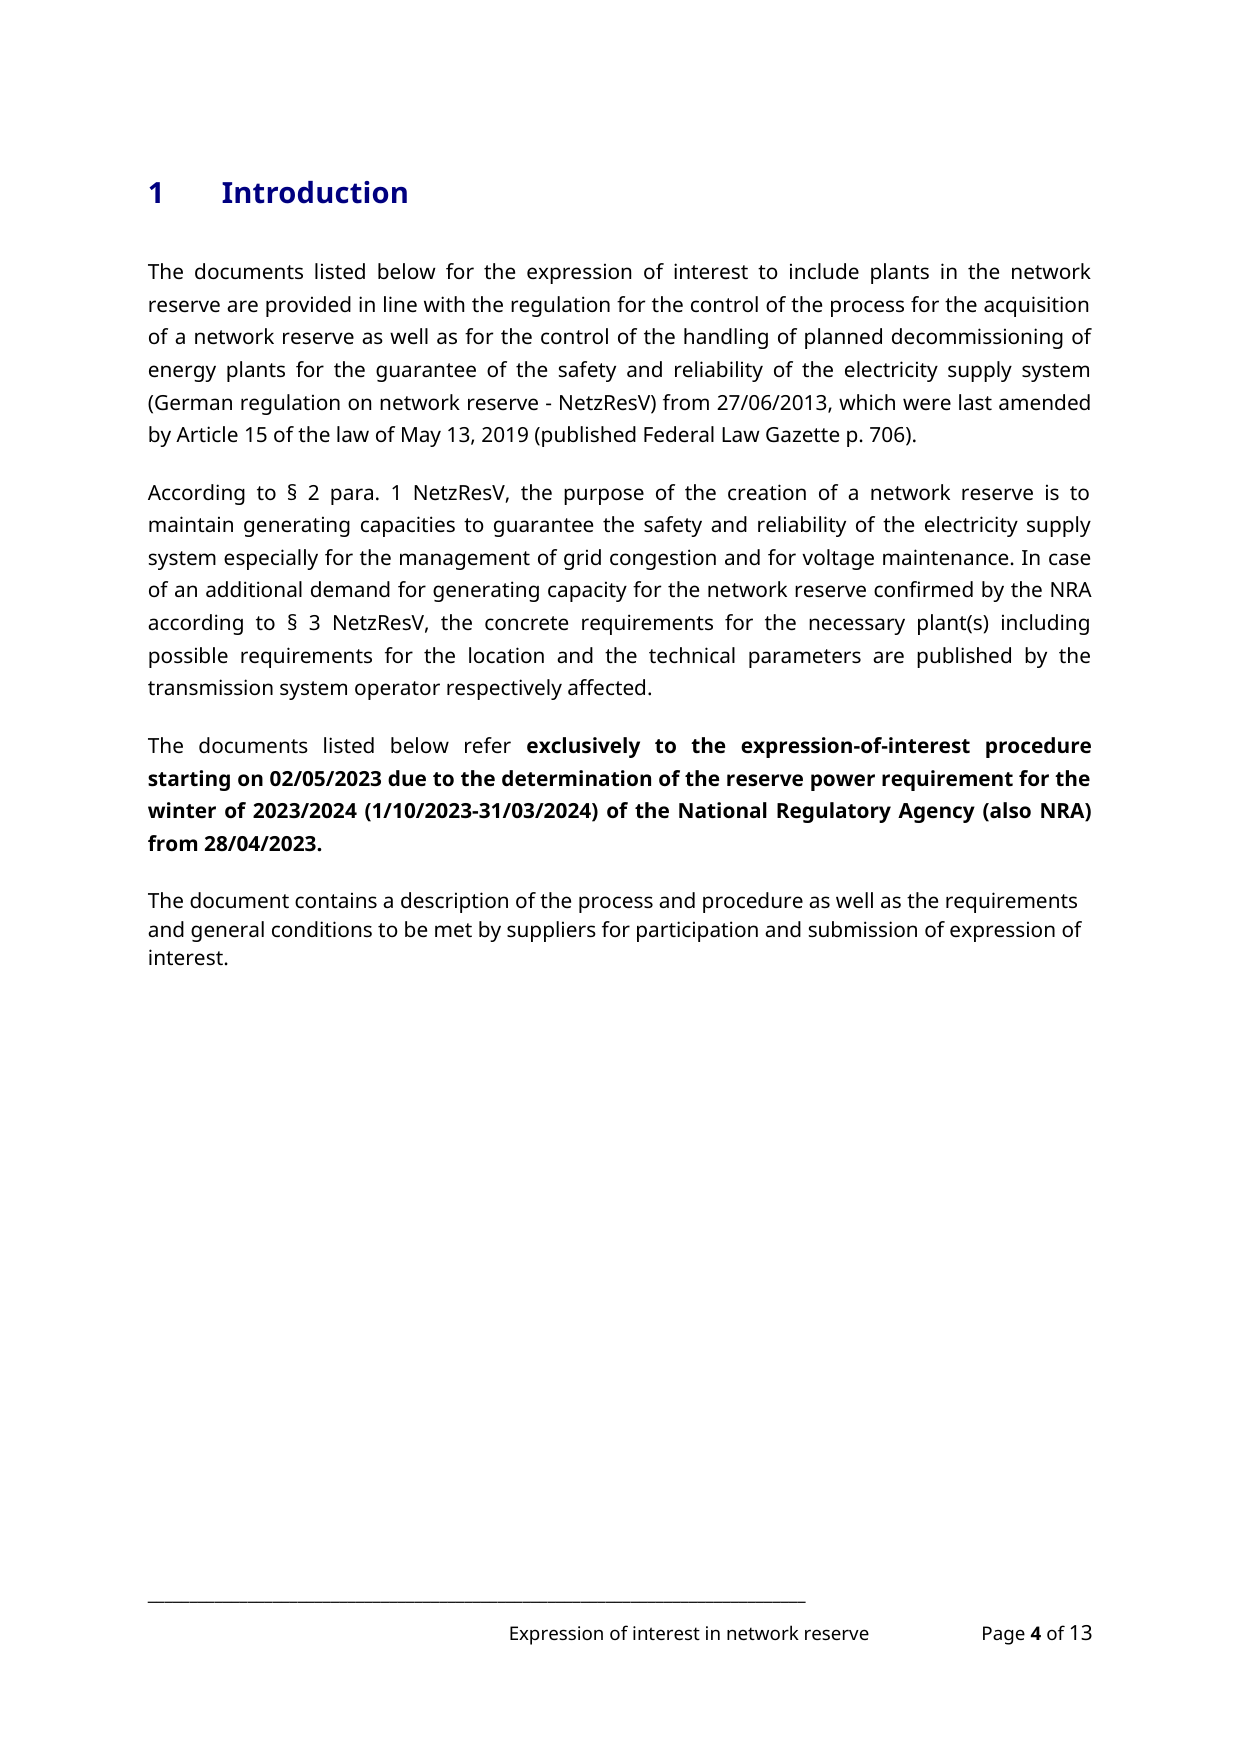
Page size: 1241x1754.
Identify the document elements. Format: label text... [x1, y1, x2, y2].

subtitle Introduction [148, 173, 1092, 212]
text According to § 2 para. 1 NetzResV, the purpose of the creation of a network reserve is to maintain generating capacities to guarantee the safety and reliability of the electricity supply system especially for the management of grid congestion and for voltage maintenance. In case of an additional demand for generating capacity for the network reserve confirmed by the NRA according to § 3 NetzResV, the concrete requirements for the necessary plant(s) including possible requirements for the location and the technical parameters are published by the transmission system operator respectively affected. [148, 478, 1092, 702]
text The documents listed below refer exclusively to the expression-of-interest procedure starting on 02/05/2023 due to the determination of the reserve power requirement for the winter of 2023/2024 (1/10/2023-31/03/2024) of the National Regulatory Agency (also NRA) from 28/04/2023. [148, 731, 1092, 857]
text The documents listed below for the expression of interest to include plants in the network reserve are provided in line with the regulation for the control of the process for the acquisition of a network reserve as well as for the control of the handling of planned decommissioning of energy plants for the guarantee of the safety and reliability of the electricity supply system (German regulation on network reserve - NetzResV) from 27/06/2013, which were last amended by Article 15 of the law of May 13, 2019 (published Federal Law Gazette p. 706). [148, 257, 1092, 449]
text The document contains a description of the process and procedure as well as the requirements and general conditions to be met by suppliers for participation and submission of expression of interest. [148, 886, 1092, 972]
